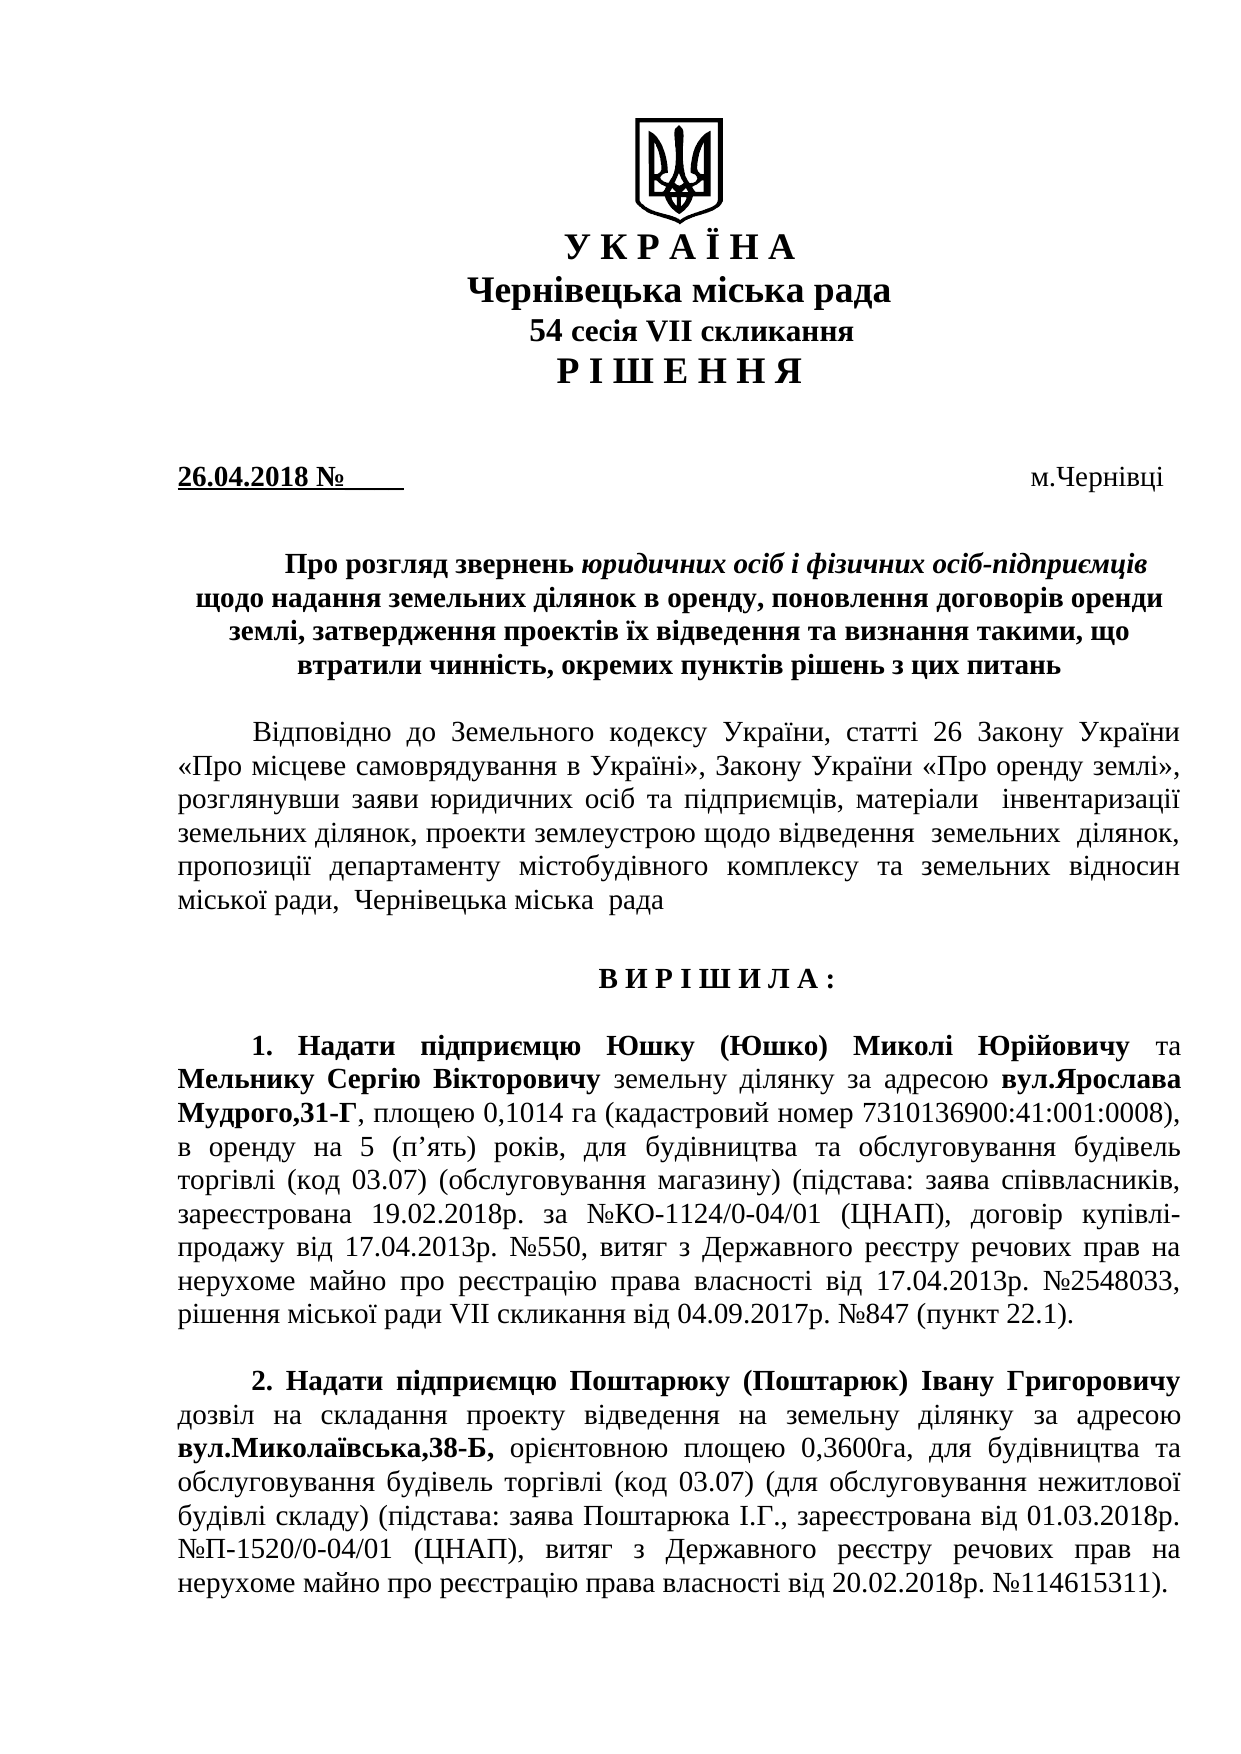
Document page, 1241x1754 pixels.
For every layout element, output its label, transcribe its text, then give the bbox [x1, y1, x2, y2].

text У К Р А Ї Н А [177, 224, 1181, 267]
subtitle Чернівецька міська рада [177, 267, 1181, 311]
text В И Р І Ш И Л А : [177, 961, 1181, 994]
text Відповідно до Земельного кодексу України, статті 26 Закону України «Про місцеве самоврядування в Україні», Закону України «Про оренду землі», розглянувши заяви юридичних осіб та підприємців, матеріали інвентаризації земельних ділянок, проекти землеустрою щодо відведення земельних ділянок, пропозиції департаменту містобудівного комплексу та земельних відносин міської ради, Чернівецька міська рада [177, 714, 1181, 915]
text Про розгляд звернень юридичних осіб і фізичних осіб-підприємців щодо надання земельних ділянок в оренду, поновлення договорів оренди землі, затвердження проектів їх відведення та визнання такими, що втратили чинність, окремих пунктів рішень з цих питань [177, 546, 1181, 681]
subtitle Р І Ш Е Н Н Я [177, 349, 1181, 392]
text 1. Надати підприємцю Юшку (Юшко) Миколі Юрійовичу та Мельнику Сергію Вікторовичу земельну ділянку за адресою вул.Ярослава Мудрого,31-Г, площею (кадастровий номер 7310136900:41:001:0008), в оренду на 5 (п’ять) років, для будівництва та обслуговування будівель торгівлі (код 03.07) (обслуговування магазину) (підстава: заява співвласників, зареєстрована 19.02.2018р. за №КО-1124/0-04/01 (ЦНАП), договір купівлі-продажу від 17.04.2013р. №550, витяг з Державного реєстру речових прав на нерухоме майно про реєстрацію права власності від 17.04.2013р. №2548033, рішення міської ради VII скликання від 04.09.2017р. №847 (пункт 22.1). [177, 1028, 1181, 1330]
text 54 сесія VІІ скликання [177, 311, 1181, 349]
text 26.04.2018 №____ м.Чернівці [177, 459, 1181, 493]
text 2. Надати підприємцю Поштарюку (Поштарюк) Івану Григоровичу дозвіл на складання проекту відведення на земельну ділянку за адресою вул.Миколаївська,38-Б, орієнтовною площею 0,3600га, для будівництва та обслуговування будівель торгівлі (код 03.07) (для обслуговування нежитлової будівлі складу) (підстава: заява Поштарюка І.Г., зареєстрована від 01.03.2018р. №П-1520/0-04/01 (ЦНАП), витяг з Державного реєстру речових прав на нерухоме майно про реєстрацію права власності від 20.02.2018р. №114615311). [177, 1363, 1181, 1598]
